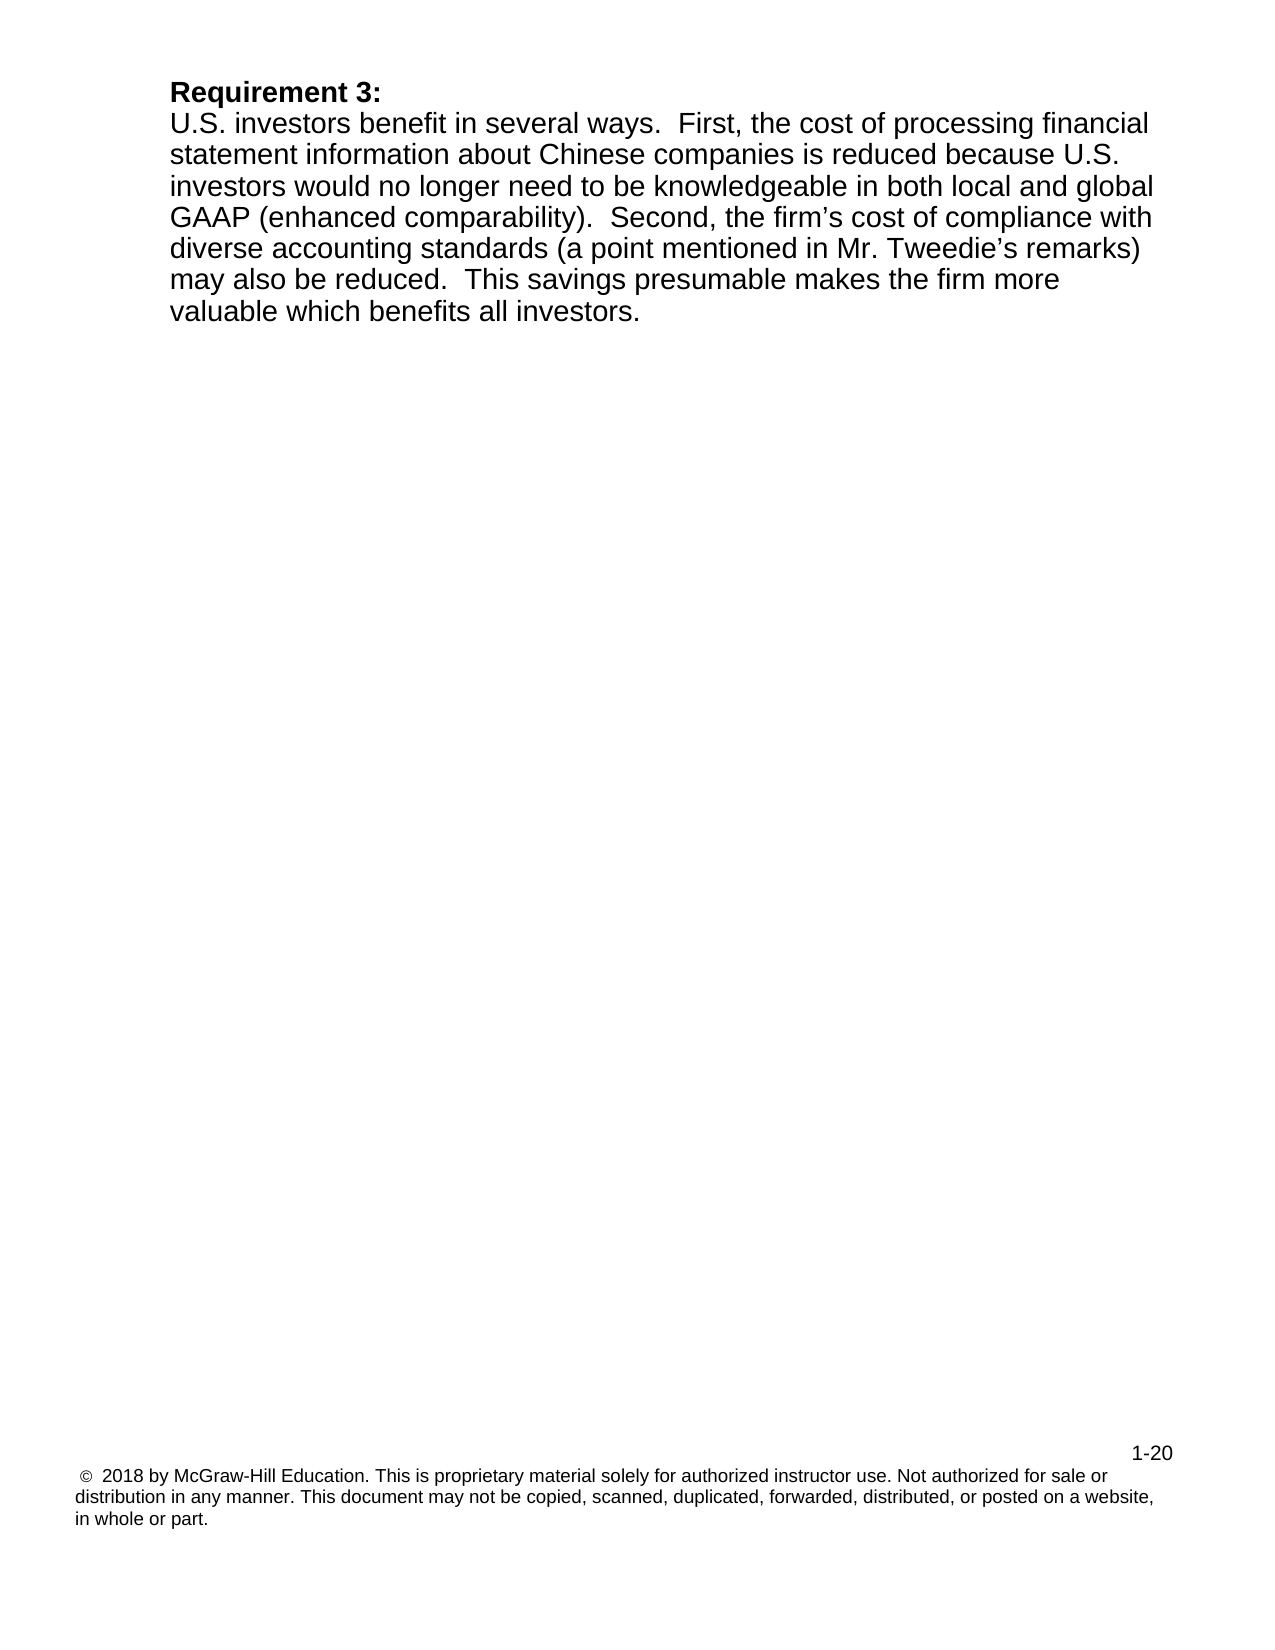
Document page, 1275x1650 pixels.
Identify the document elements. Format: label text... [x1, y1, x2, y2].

text Requirement 3: [169, 75, 1173, 108]
list U.S. investors benefit in several ways. First, the cost of processing financial statement information about Chinese companies is reduced because U.S. investors would no longer need to be knowledgeable in both local and global GAAP (enhanced comparability). Second, the firm’s cost of compliance with diverse accounting standards (a point mentioned in Mr. Tweedie’s remarks) may also be reduced. This savings presumable makes the firm more valuable which benefits all investors. [169, 108, 1173, 327]
